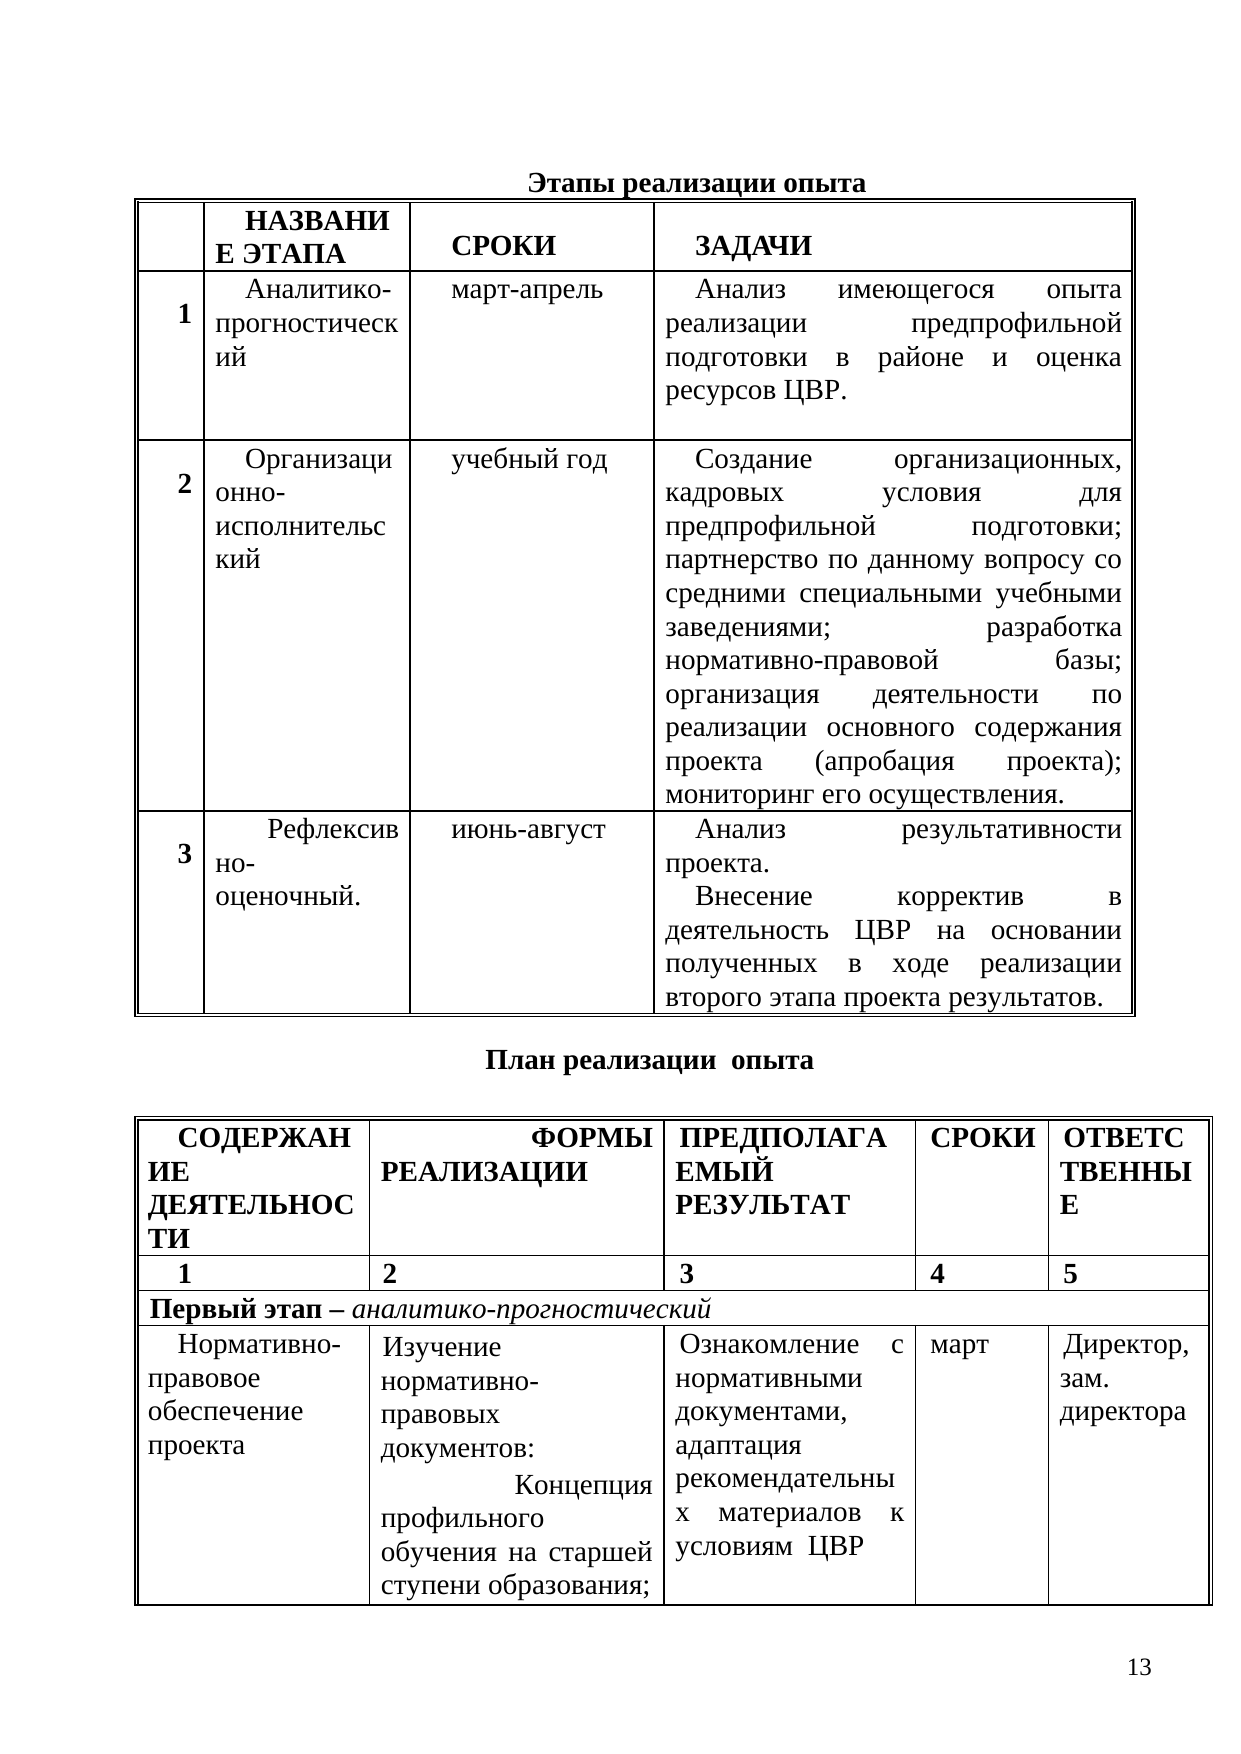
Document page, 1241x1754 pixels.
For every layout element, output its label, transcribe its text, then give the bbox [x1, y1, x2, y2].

table_cell 1 [139, 1256, 369, 1290]
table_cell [665, 1326, 915, 1604]
table_cell 2 [370, 1256, 663, 1290]
text Этапы реализации опыта [241, 165, 1152, 198]
table_cell учебный год [411, 441, 653, 810]
table_header Содержание деятельности [139, 1121, 369, 1254]
table_cell Анализ результативности проекта. Внесение корректив в деятельность ЦВР на основании полученных в ходе реализации второго этапа проекта результатов. [655, 812, 1131, 1013]
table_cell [370, 1326, 663, 1604]
table_header Ответственные [1049, 1121, 1208, 1254]
table_cell Рефлексивно-оценочный. [205, 812, 409, 1013]
table_cell март-апрель [411, 272, 653, 439]
table_header Сроки [411, 203, 653, 270]
table_header Предполагаемый результат [665, 1121, 915, 1254]
table_header Формы реализации [370, 1121, 663, 1254]
table_cell 3 [139, 812, 203, 1013]
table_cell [1049, 1326, 1208, 1604]
table_cell март [916, 1326, 1048, 1604]
table_cell июнь-август [411, 812, 653, 1013]
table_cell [139, 1326, 369, 1604]
table_cell Организационно-исполнительский [205, 441, 409, 810]
table_cell 3 [665, 1256, 915, 1290]
table_cell Аналитико-прогностический [205, 272, 409, 439]
table_header [139, 203, 203, 270]
table_header Название этапа [205, 203, 409, 270]
table_cell 1 [139, 272, 203, 439]
table_cell 4 [916, 1256, 1048, 1290]
table_cell 2 [139, 441, 203, 810]
table_cell Первый этап – аналитико-прогностический [139, 1291, 1208, 1325]
table_cell Создание организационных, кадровых условия для предпрофильной подготовки; партнерство по данному вопросу со средними специальными учебными заведениями; разработка нормативно-правовой базы; организация деятельности по реализации основного содержания проекта (апробация проекта); мониторинг его осуществления. [655, 441, 1131, 810]
subtitle План реализации опыта [148, 1042, 1152, 1076]
table_header Сроки [916, 1121, 1048, 1254]
table_cell 5 [1049, 1256, 1208, 1290]
table_cell Анализ имеющегося опыта реализации предпрофильной подготовки в районе и оценка ресурсов ЦВР. [655, 272, 1131, 439]
table_header Задачи [655, 203, 1131, 270]
